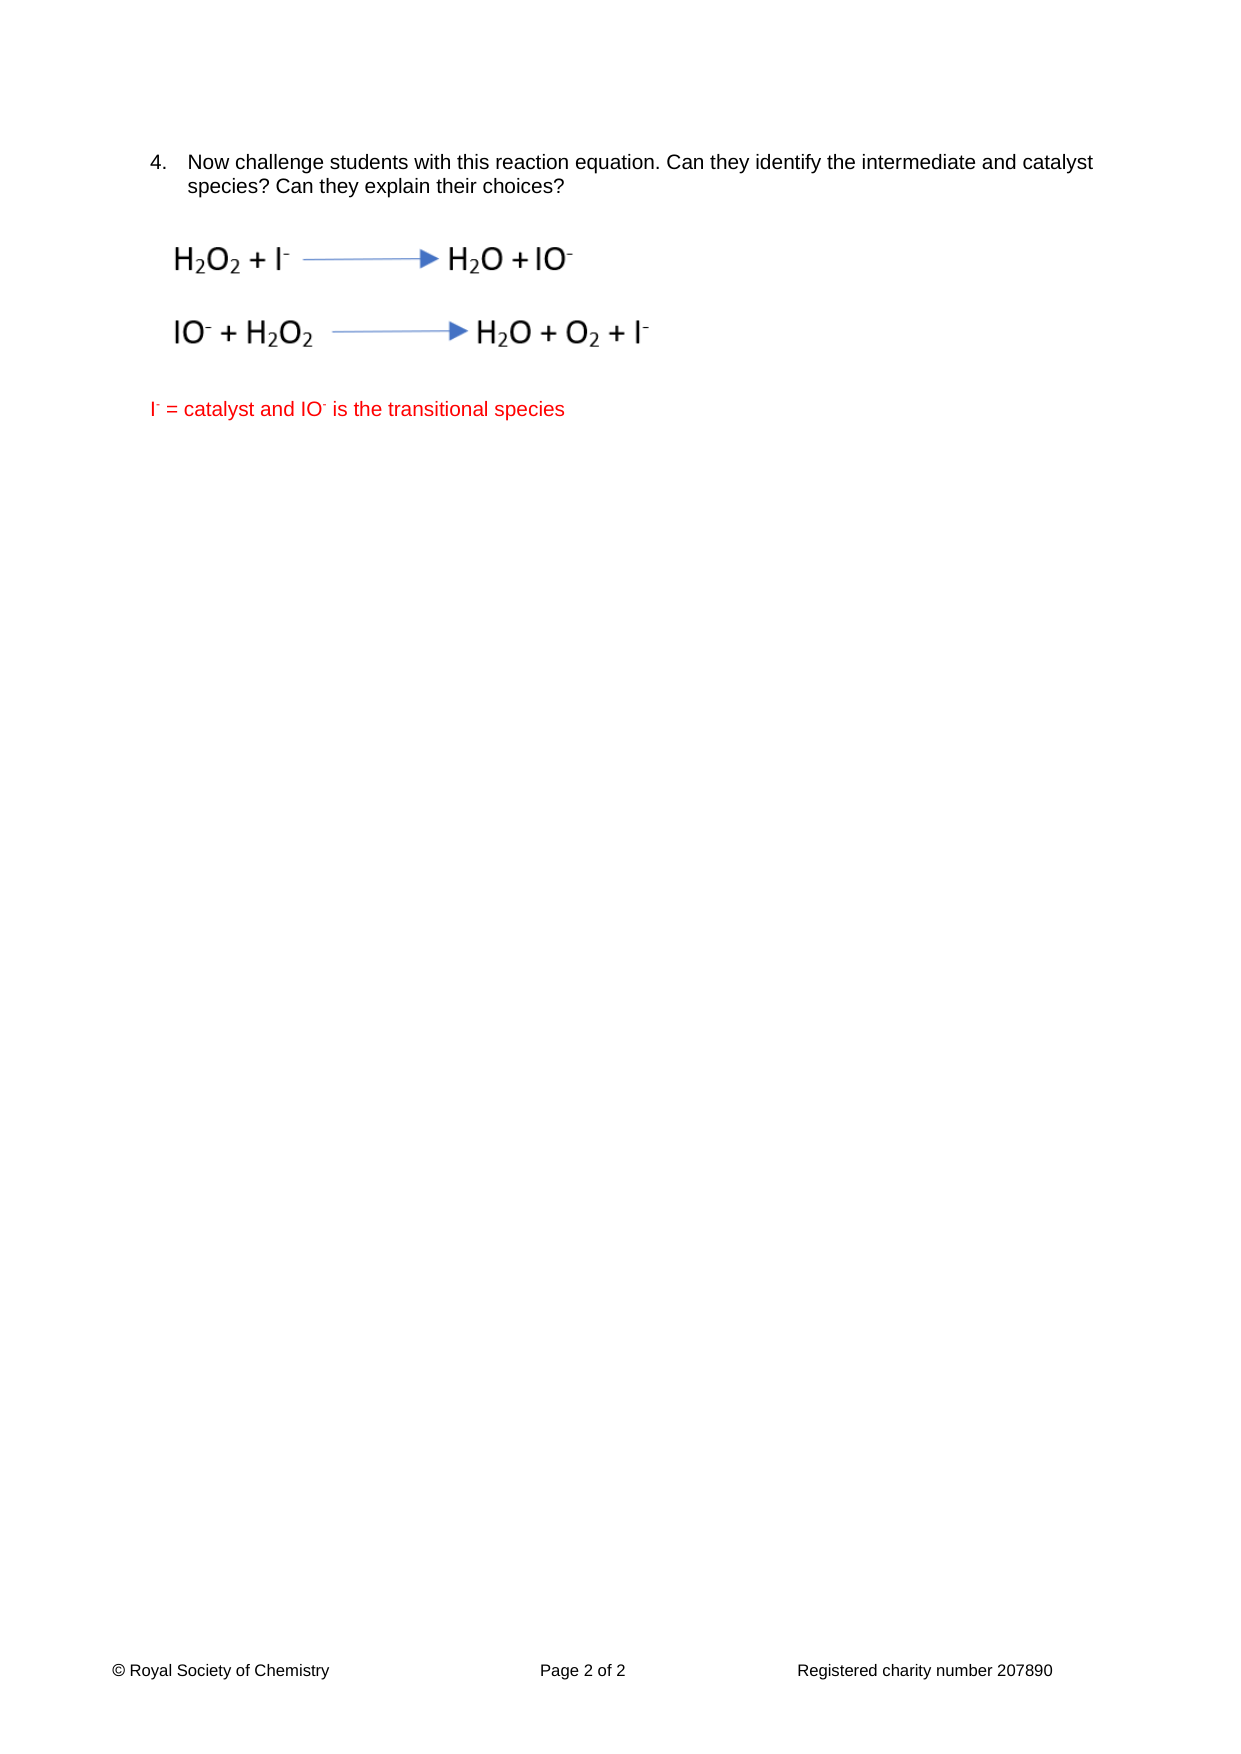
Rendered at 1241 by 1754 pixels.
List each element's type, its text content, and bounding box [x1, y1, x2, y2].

list Now challenge students with this reaction equation. Can they identify the intermediate and catalyst species? Can they explain their choices? [150, 150, 1128, 198]
text I- = catalyst and IO- is the transitional species [150, 397, 1128, 421]
picture [150, 222, 678, 373]
